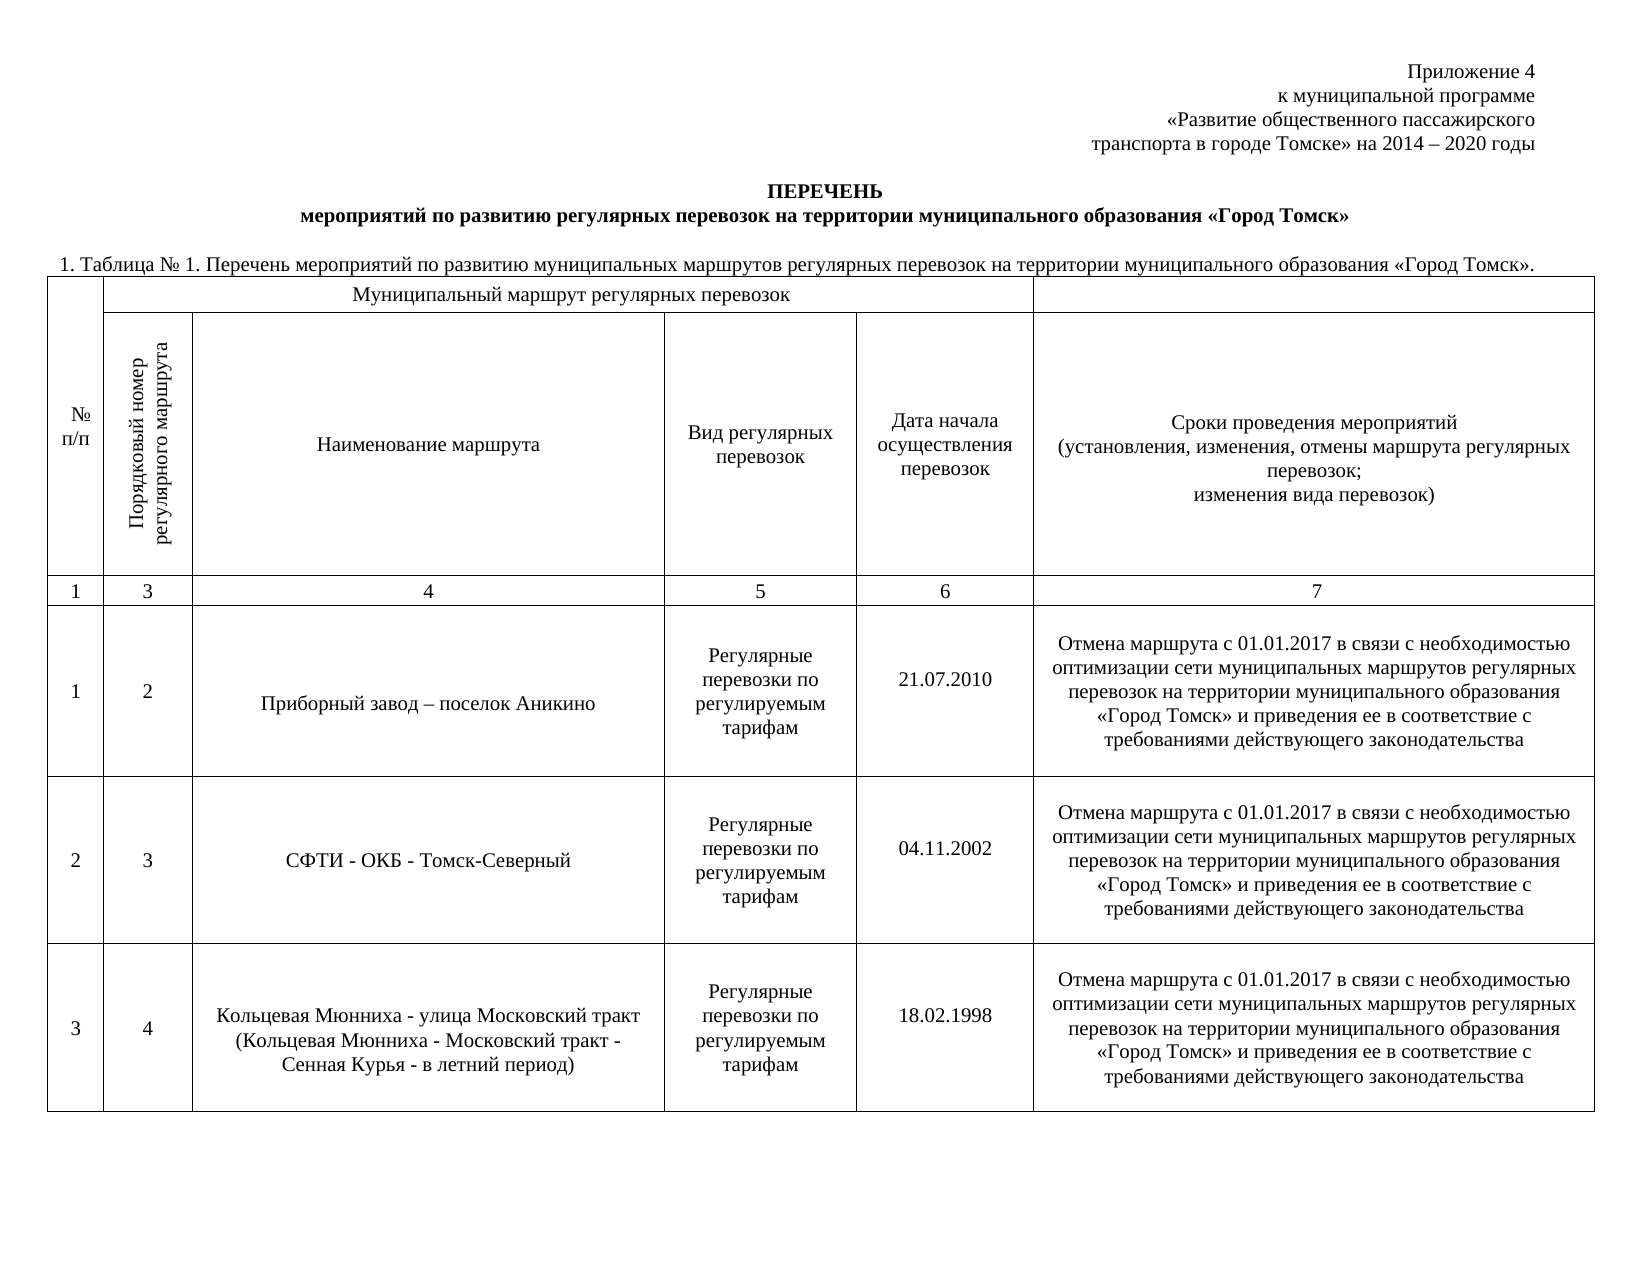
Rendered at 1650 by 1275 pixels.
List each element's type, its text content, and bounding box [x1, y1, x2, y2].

table_cell 1 [48, 606, 103, 776]
table_cell 3 [104, 576, 192, 605]
table_cell 4 [193, 576, 664, 605]
table_cell Сроки проведения мероприятий (установления, изменения, отмены маршрута регулярных перевозок; изменения вида перевозок) [1034, 313, 1594, 575]
text ПЕРЕЧЕНЬ [59, 179, 1591, 203]
table_cell 21.07.2010 [857, 606, 1033, 776]
text транспорта в городе Томске» на 2014 – 2020 годы [0, 131, 1535, 155]
table_cell 18.02.1998 [857, 944, 1033, 1111]
text «Развитие общественного пассажирского [0, 107, 1535, 131]
table_cell 5 [665, 576, 856, 605]
table_cell Регулярные перевозки по регулируемым тарифам [665, 777, 856, 943]
table_cell 6 [857, 576, 1033, 605]
table_cell 3 [104, 777, 192, 943]
text мероприятий по развитию регулярных перевозок на территории муниципального образования «Город Томск» [59, 203, 1591, 227]
table_cell Вид регулярных перевозок [665, 313, 856, 575]
table_cell Порядковый номер регулярного маршрута [104, 313, 192, 575]
table_cell Кольцевая Мюнниха - улица Московский тракт (Кольцевая Мюнниха - Московский тракт - Сенная Курья - в летний период) [193, 944, 664, 1111]
table_cell 4 [104, 944, 192, 1111]
table_cell 1 [48, 576, 103, 605]
text к муниципальной программе [0, 83, 1535, 107]
table_header Муниципальный маршрут регулярных перевозок [104, 277, 1033, 312]
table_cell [1034, 944, 1594, 1111]
table_cell 2 [104, 606, 192, 776]
table_cell Приборный завод – поселок Аникино [193, 606, 664, 776]
table_cell 7 [1034, 576, 1594, 605]
table_cell Регулярные перевозки по регулируемым тарифам [665, 606, 856, 776]
table_cell Дата начала осуществления перевозок [857, 313, 1033, 575]
table_cell 2 [48, 777, 103, 943]
text 1. Таблица № 1. Перечень мероприятий по развитию муниципальных маршрутов регулярных перевозок на территории муниципального образования «Город Томск». [59, 252, 1591, 276]
table_header [1034, 277, 1594, 312]
table_cell СФТИ - ОКБ - Томск-Северный [193, 777, 664, 943]
table_cell 04.11.2002 [857, 777, 1033, 943]
text Приложение 4 [59, 59, 1535, 83]
table_header № п/п [48, 277, 103, 575]
table_cell 3 [48, 944, 103, 1111]
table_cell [665, 944, 856, 1111]
table_cell Наименование маршрута [193, 313, 664, 575]
